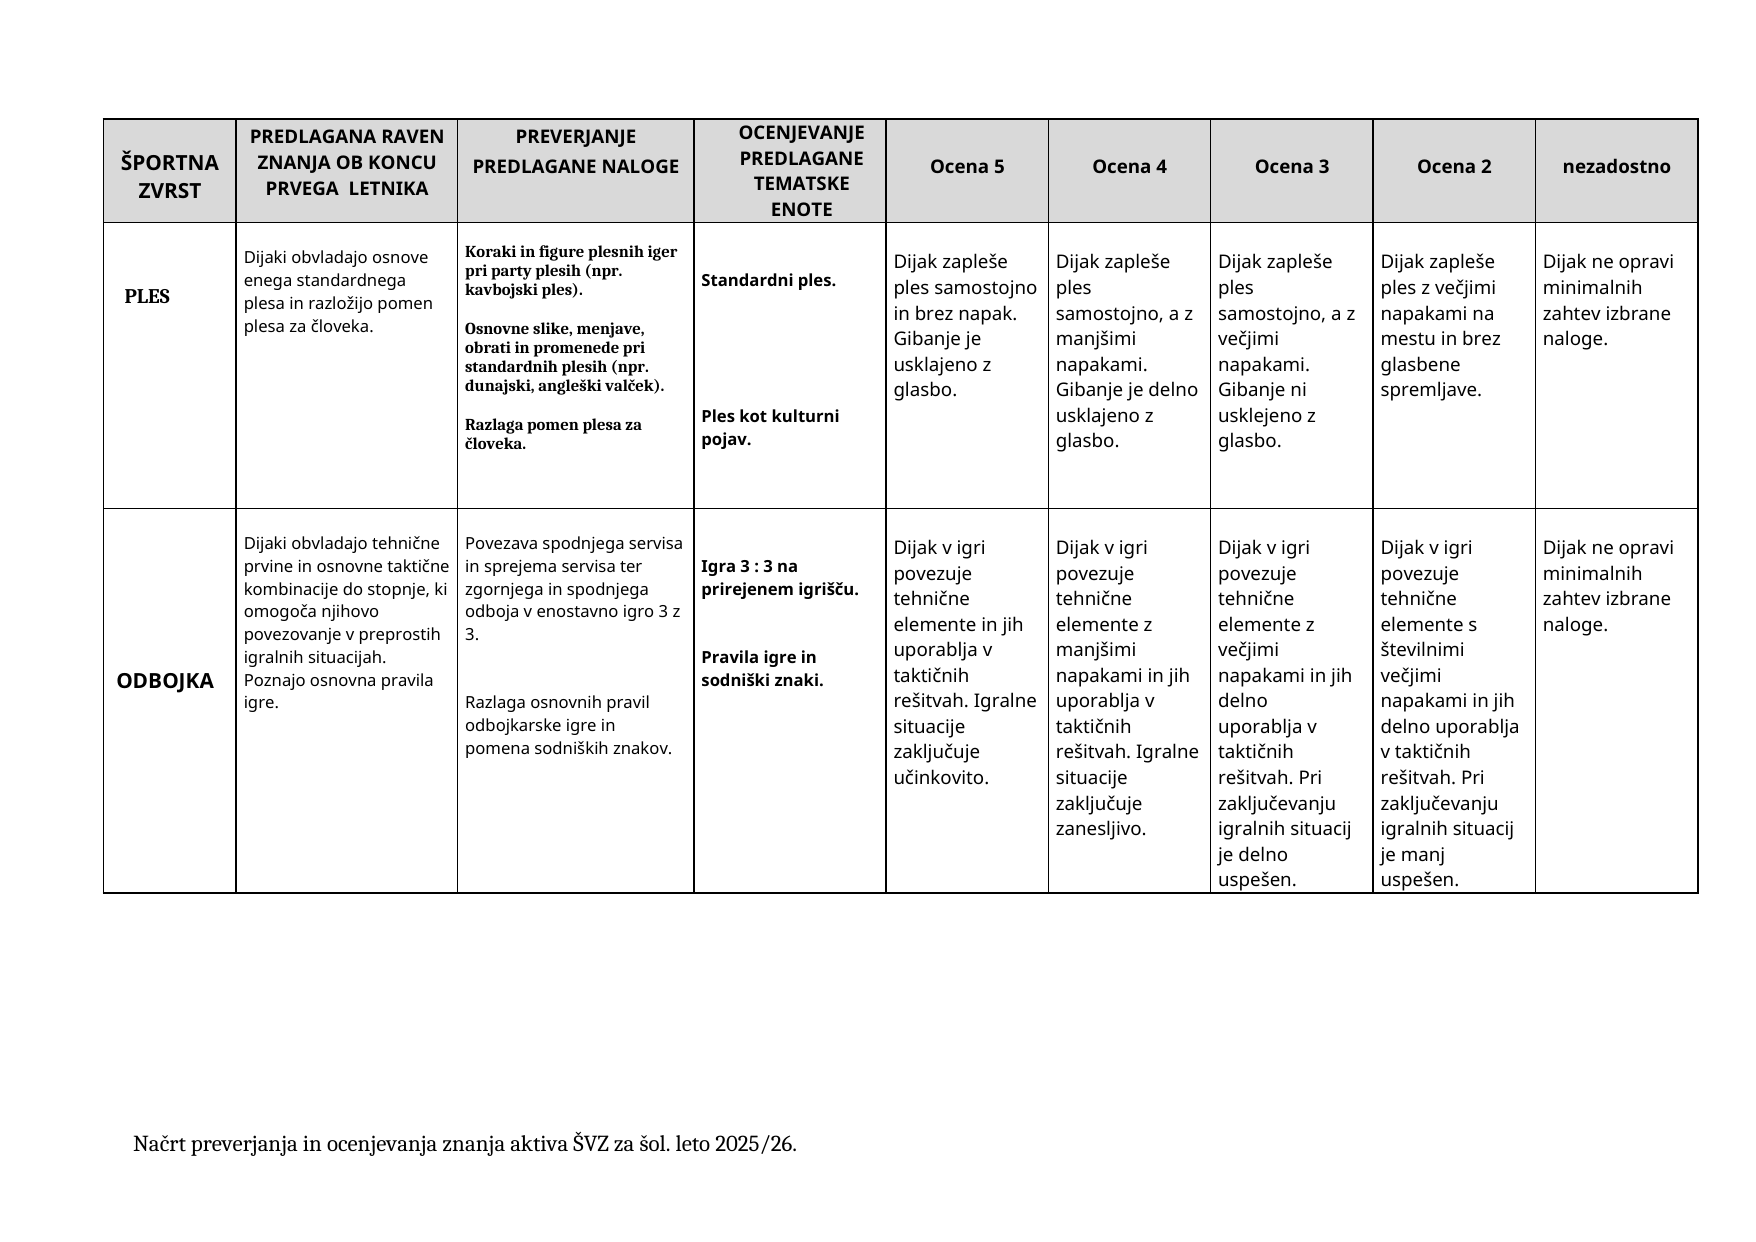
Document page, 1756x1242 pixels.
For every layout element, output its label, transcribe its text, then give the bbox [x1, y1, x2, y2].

table_cell Dijak zapleše ples samostojno, a z večjimi napakami. Gibanje ni usklejeno z glasbo. [1211, 223, 1372, 508]
table_header PREVERJANJE PREDLAGANE NALOGE [458, 120, 693, 222]
table_header PREDLAGANA RAVEN ZNANJA OB KONCU PRVEGA LETNIKA [237, 120, 457, 222]
table_cell Koraki in figure plesnih iger pri party plesih (npr. kavbojski ples). Osnovne slike, menjave, obrati in promenede pri standardnih plesih (npr. dunajski, angleški valček). Razlaga pomen plesa za človeka. [458, 223, 693, 508]
table_header Ocena 2 [1374, 120, 1535, 222]
table_cell Dijaki obvladajo osnove enega standardnega plesa in razložijo pomen plesa za človeka. [237, 223, 457, 508]
table_header nezadostno [1536, 120, 1697, 222]
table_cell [887, 509, 1048, 892]
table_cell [1049, 509, 1210, 892]
table_cell Dijaki obvladajo tehnične prvine in osnovne taktične kombinacije do stopnje, ki omogoča njihovo povezovanje v preprostih igralnih situacijah. Poznajo osnovna pravila igre. [237, 509, 457, 892]
table_cell Standardni ples. Ples kot kulturni pojav. [695, 223, 885, 508]
table_header Ocena 4 [1049, 120, 1210, 222]
table_cell Dijak zapleše ples samostojno, a z manjšimi napakami. Gibanje je delno usklajeno z glasbo. [1049, 223, 1210, 508]
table_cell Igra 3 : 3 na prirejenem igrišču. Pravila igre in sodniški znaki. [695, 509, 885, 892]
table_header Ocena 3 [1211, 120, 1372, 222]
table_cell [1211, 509, 1372, 892]
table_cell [1374, 509, 1535, 892]
table_cell Dijak zapleše ples samostojno in brez napak. Gibanje je usklajeno z glasbo. [887, 223, 1048, 508]
table_cell PLES [104, 223, 235, 508]
table_cell ODBOJKA [104, 509, 235, 892]
table_header ŠPORTNA ZVRST [104, 120, 235, 222]
table_cell Dijak zapleše ples z večjimi napakami na mestu in brez glasbene spremljave. [1374, 223, 1535, 508]
table_header OCENJEVANJE PREDLAGANE TEMATSKE ENOTE [695, 120, 885, 222]
table_header Ocena 5 [887, 120, 1048, 222]
table_cell Povezava spodnjega servisa in sprejema servisa ter zgornjega in spodnjega odboja v enostavno igro 3 z 3. Razlaga osnovnih pravil odbojkarske igre in pomena sodniških znakov. [458, 509, 693, 892]
table_cell Dijak ne opravi minimalnih zahtev izbrane naloge. [1536, 223, 1697, 508]
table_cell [1536, 509, 1697, 892]
